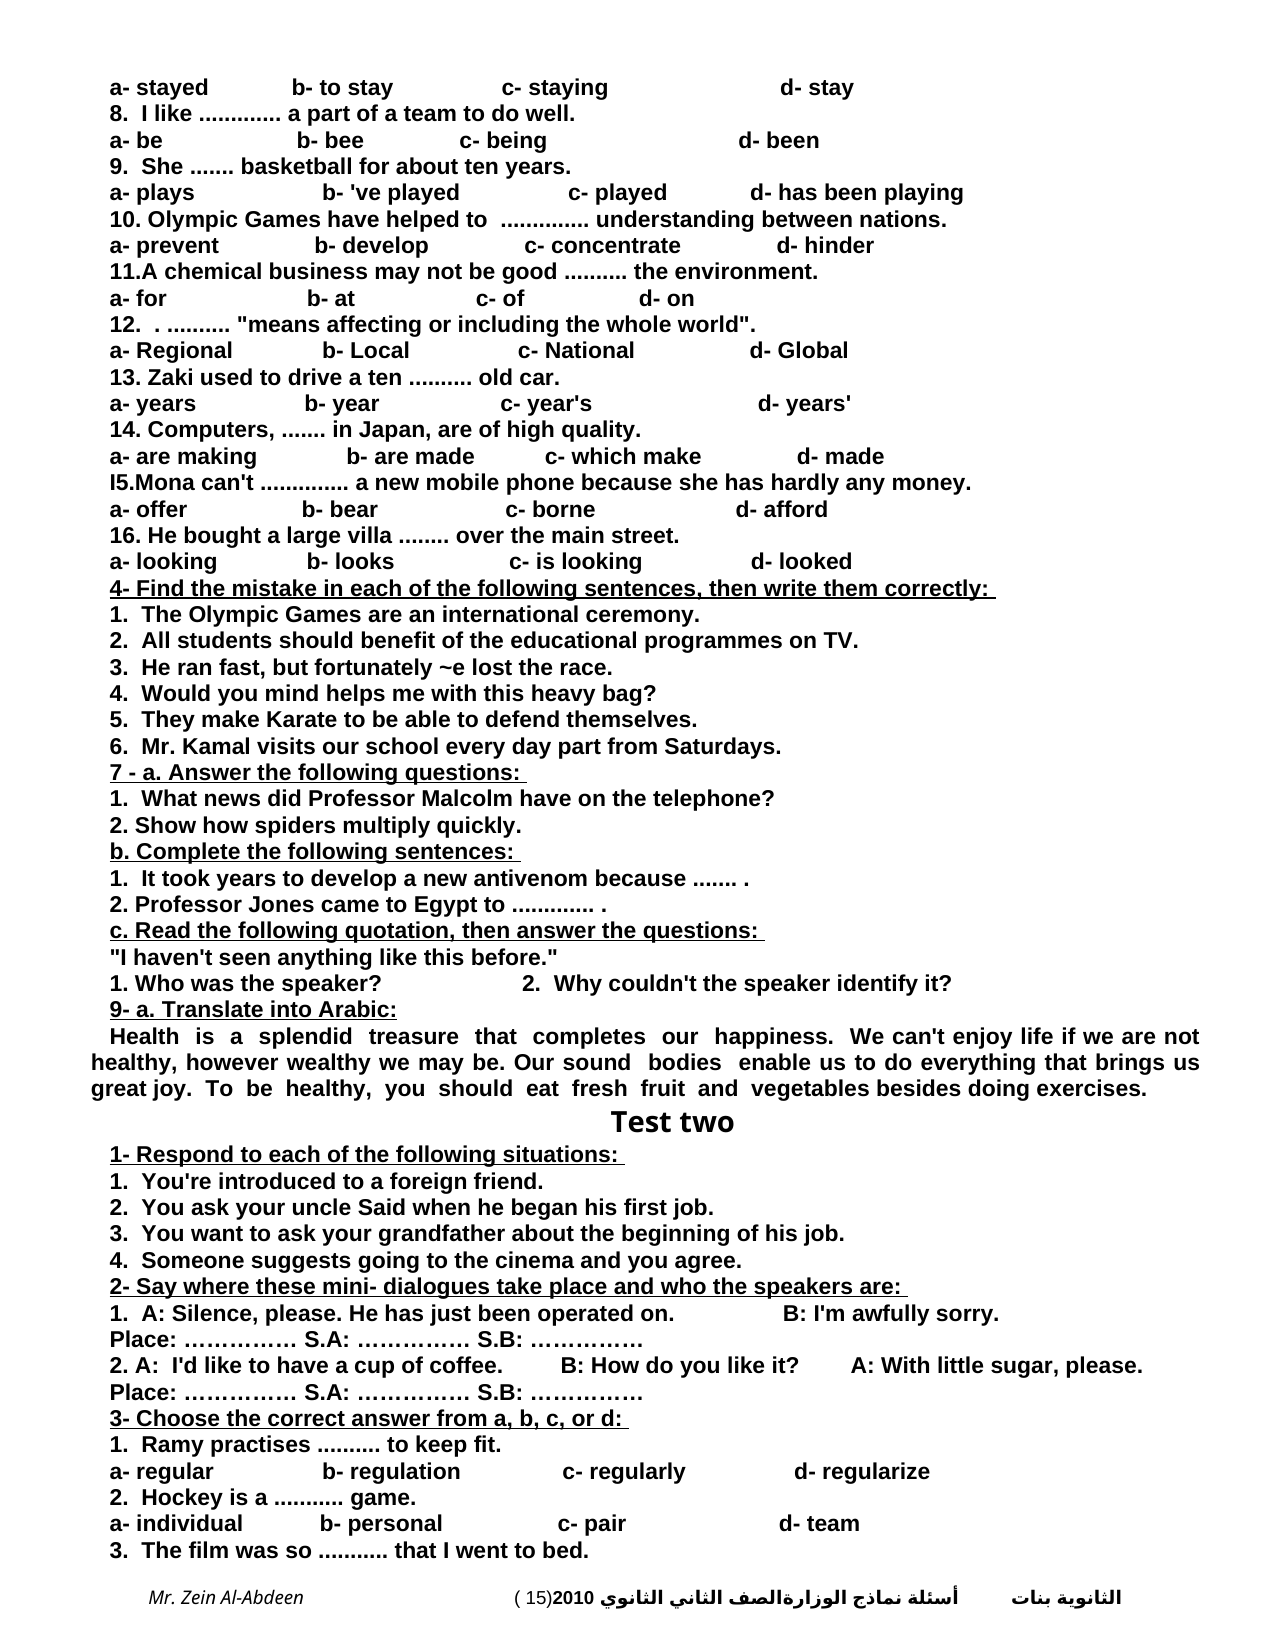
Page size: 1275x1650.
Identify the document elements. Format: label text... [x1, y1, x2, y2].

text 16. He bought a large villa ........ over the main street. [91, 522, 1236, 548]
text 11.A chemical business may not be good .......... the environment. [91, 258, 1236, 285]
text c. Read the following quotation, then answer the questions: [91, 917, 1236, 943]
text "I haven't seen anything like this before." [91, 943, 1236, 970]
text 2. Hockey is a ........... game. [91, 1484, 1236, 1510]
text 6. Mr. Kamal visits our school every day part from Saturdays. [91, 733, 1236, 759]
text 2. You ask your uncle Said when he began his first job. [91, 1194, 1236, 1220]
text 10. Olympic Games have helped to .............. understanding between nations. [91, 206, 1236, 232]
text 2. Professor Jones came to Egypt to ............. . [91, 891, 1236, 917]
text 1. Ramy practises .......... to keep fit. [91, 1431, 1236, 1458]
text 1. Who was the speaker? 2. Why couldn't the speaker identify it? [91, 970, 1236, 996]
text 2. A: I'd like to have a cup of coffee. B: How do you like it? A: With little sugar, please. [91, 1352, 1236, 1378]
text 1. It took years to develop a new antivenom because ....... . [91, 864, 1236, 891]
text 2. All students should benefit of the educational programmes on TV. [91, 627, 1236, 654]
text 4. Would you mind helps me with this heavy bag? [91, 680, 1236, 706]
text a- stayed b- to stay c- staying d- stay [91, 74, 1236, 100]
text Test two [91, 1102, 1236, 1141]
text 3. You want to ask your grandfather about the beginning of his job. [91, 1220, 1236, 1247]
text 3- Choose the correct answer from a, b, c, or d: [91, 1405, 1236, 1431]
text 2. Show how spiders multiply quickly. [91, 812, 1236, 838]
text 9. She ....... basketball for about ten years. [91, 153, 1236, 179]
text 13. Zaki used to drive a ten .......... old car. [91, 364, 1236, 390]
text 4- Find the mistake in each of the following sentences, then write them correctly: [91, 574, 1236, 601]
text 3. The film was so ........... that I went to bed. [91, 1537, 1236, 1563]
text 2- Say where these mini- dialogues take place and who the speakers are: [91, 1273, 1236, 1299]
text a- individual b- personal c- pair d- team [91, 1510, 1236, 1537]
text a- be b- bee c- being d- been [91, 127, 1236, 153]
text 1- Respond to each of the following situations: [91, 1141, 1236, 1168]
text 1. What news did Professor Malcolm have on the telephone? [91, 785, 1236, 812]
text 1. You're introduced to a foreign friend. [91, 1168, 1236, 1194]
text b. Complete the following sentences: [91, 838, 1236, 864]
text 12. . .......... "means affecting or including the whole world". [91, 311, 1236, 337]
text a- regular b- regulation c- regularly d- regularize [91, 1458, 1236, 1484]
text a- Regional b- Local c- National d- Global [91, 337, 1236, 364]
text 1. A: Silence, please. He has just been operated on. B: I'm awfully sorry. [91, 1299, 1236, 1326]
text 4. Someone suggests going to the cinema and you agree. [91, 1247, 1236, 1273]
text 9- a. Translate into Arabic: [91, 996, 1236, 1023]
text a- offer b- bear c- borne d- afford [91, 496, 1236, 522]
text Place: …………… S.A: …………… S.B: …………… [91, 1326, 1236, 1352]
text 1. The Olympic Games are an international ceremony. [91, 601, 1236, 627]
text 8. I like ............. a part of a team to do well. [91, 100, 1236, 127]
text a- for b- at c- of d- on [91, 285, 1236, 311]
text 5. They make Karate to be able to defend themselves. [91, 706, 1236, 733]
text a- plays b- 've played c- played d- has been playing [91, 179, 1236, 206]
text Health is a splendid treasure that completes our happiness. We can't enjoy life if we are not healthy, however wealthy we may be. Our sound bodies enable us to do everything that brings us great joy. To be healthy, you should eat fresh fruit and vegetables besides doing exercises. [91, 1023, 1202, 1102]
text 14. Computers, ....... in Japan, are of high quality. [91, 416, 1236, 443]
text 3. He ran fast, but fortunately ~e lost the race. [91, 654, 1236, 680]
text 7 - a. Answer the following questions: [91, 759, 1236, 785]
text I5.Mona can't .............. a new mobile phone because she has hardly any money. [91, 469, 1236, 496]
text a- looking b- looks c- is looking d- looked [91, 548, 1236, 574]
text a- prevent b- develop c- concentrate d- hinder [91, 232, 1236, 258]
text a- are making b- are made c- which make d- made [91, 443, 1236, 469]
text a- years b- year c- year's d- years' [91, 390, 1236, 416]
text Place: …………… S.A: …………… S.B: …………… [91, 1378, 1236, 1405]
